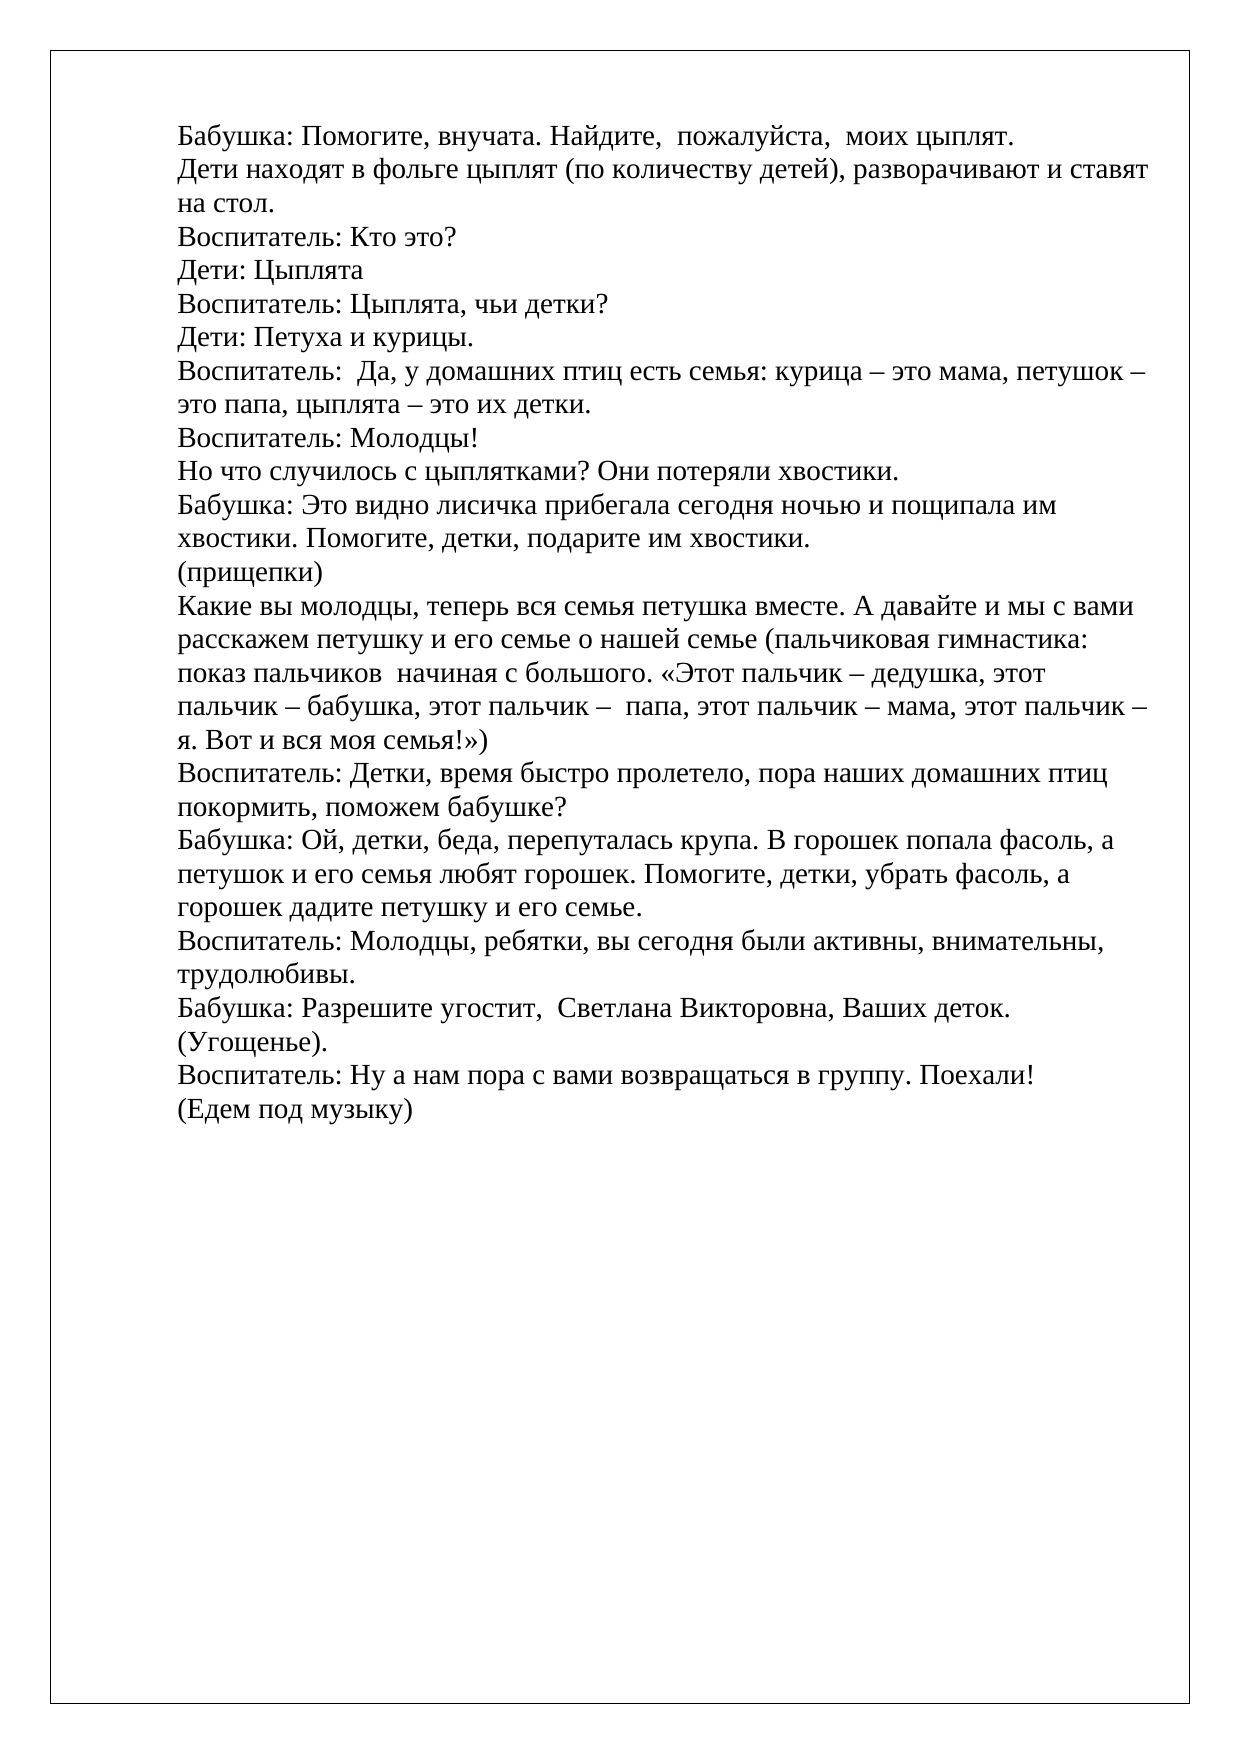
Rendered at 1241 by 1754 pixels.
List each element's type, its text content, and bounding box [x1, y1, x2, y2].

text Дети находят в фольге цыплят (по количеству детей), разворачивают и ставят на стол. [177, 152, 1152, 219]
text (Едем под музыку) [177, 1091, 1152, 1124]
text Бабушка: Ой, детки, беда, перепуталась крупа. В горошек попала фасоль, а петушок и его семья любят горошек. Помогите, детки, убрать фасоль, а горошек дадите петушку и его семье. [177, 822, 1152, 923]
text Дети: Цыплята [177, 252, 1152, 286]
text Воспитатель: Молодцы, ребятки, вы сегодня были активны, внимательны, трудолюбивы. [177, 923, 1152, 990]
text Воспитатель: Детки, время быстро пролетело, пора наших домашних птиц покормить, поможем бабушке? [177, 755, 1152, 822]
text Воспитатель: Кто это? [177, 219, 1152, 252]
text Но что случилось с цыплятками? Они потеряли хвостики. [177, 453, 1152, 487]
text Воспитатель: Да, у домашних птиц есть семья: курица – это мама, петушок – это папа, цыплята – это их детки. [177, 353, 1152, 420]
text (прищепки) [177, 554, 1152, 588]
text Бабушка: Разрешите угостит, Светлана Викторовна, Ваших деток. (Угощенье). [177, 990, 1152, 1057]
text Бабушка: Это видно лисичка прибегала сегодня ночью и пощипала им хвостики. Помогите, детки, подарите им хвостики. [177, 487, 1152, 554]
text Воспитатель: Цыплята, чьи детки? [177, 286, 1152, 319]
text Воспитатель: Молодцы! [177, 420, 1152, 453]
text Воспитатель: Ну а нам пора с вами возвращаться в группу. Поехали! [177, 1057, 1152, 1091]
text Бабушка: Помогите, внучата. Найдите, пожалуйста, моих цыплят. [177, 118, 1152, 152]
text Какие вы молодцы, теперь вся семья петушка вместе. А давайте и мы с вами расскажем петушку и его семье о нашей семье (пальчиковая гимнастика: показ пальчиков начиная с большого. «Этот пальчик – дедушка, этот пальчик – бабушка, этот пальчик – папа, этот пальчик – мама, этот пальчик – я. Вот и вся моя семья!») [177, 588, 1152, 755]
text Дети: Петуха и курицы. [177, 319, 1152, 353]
